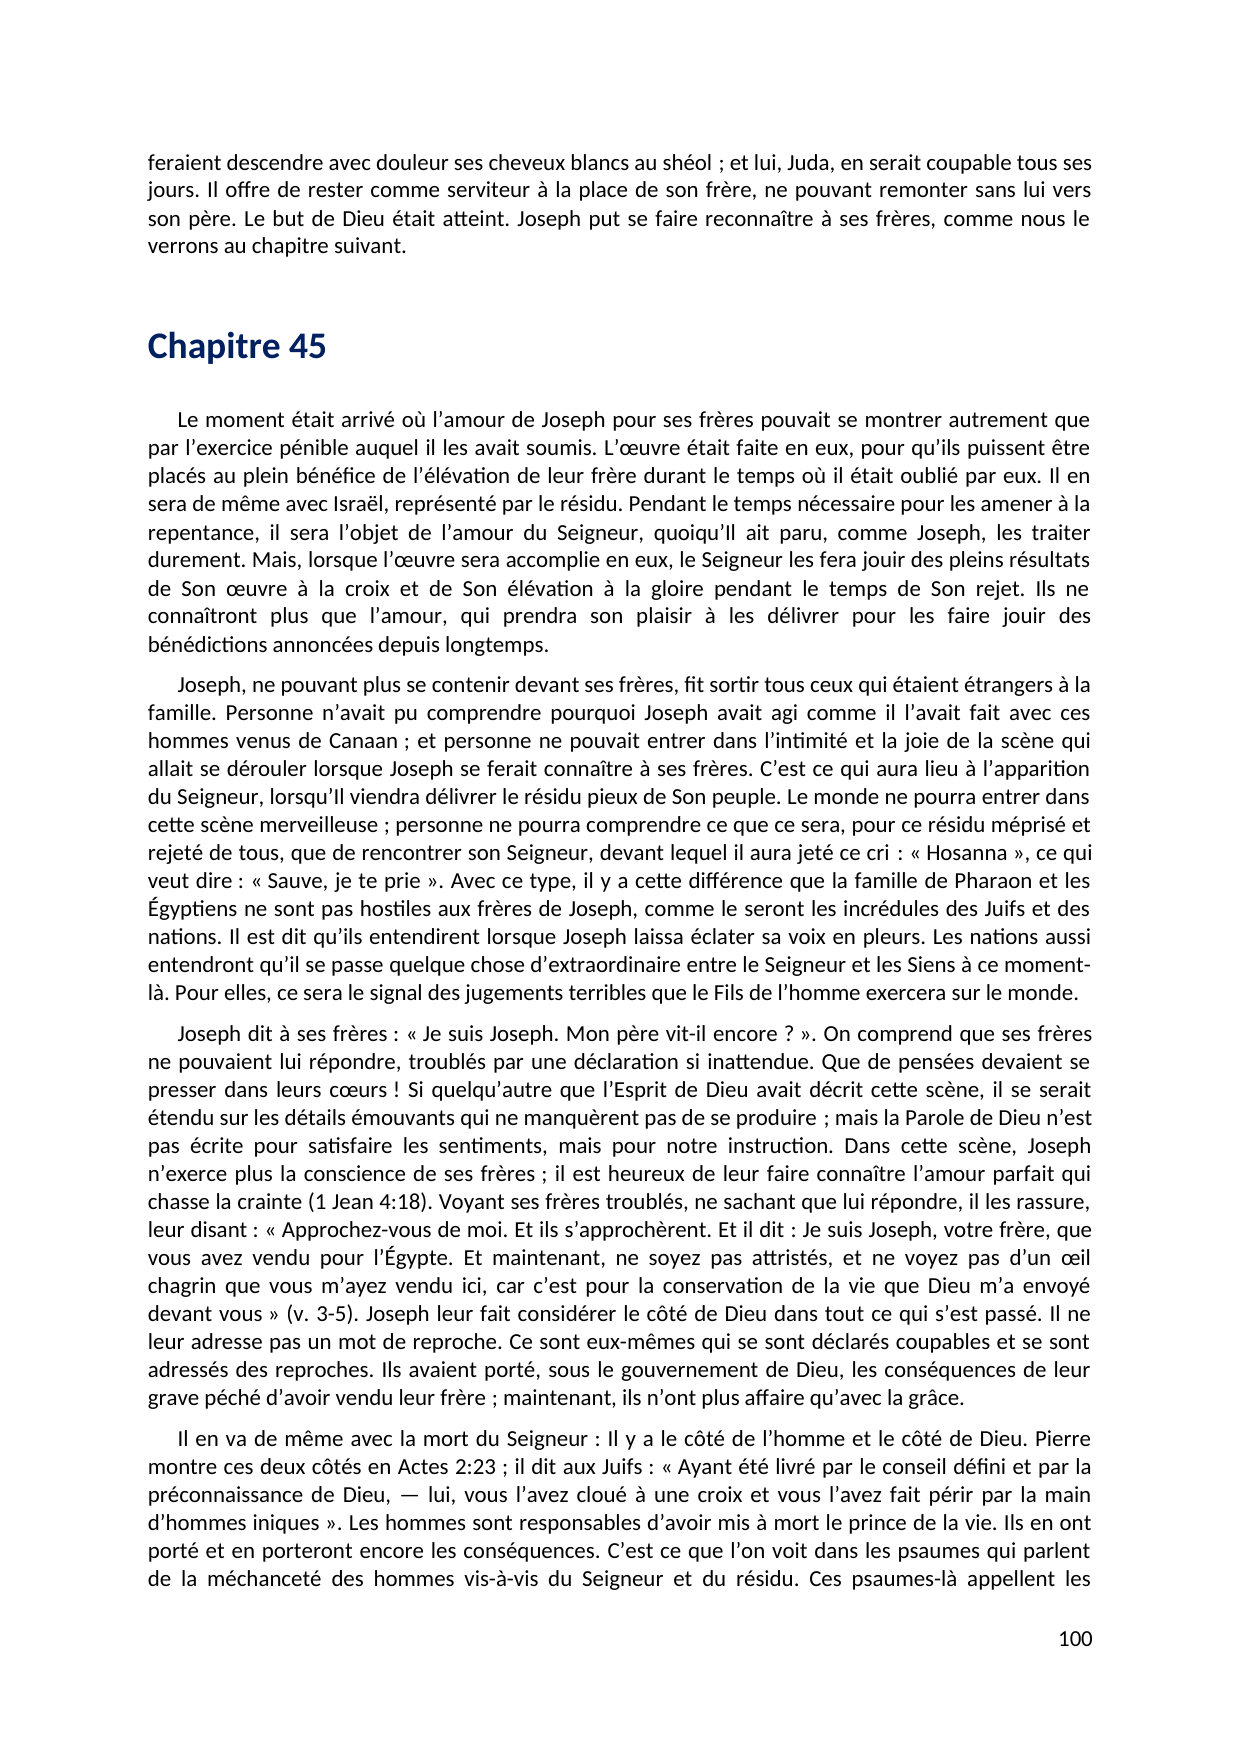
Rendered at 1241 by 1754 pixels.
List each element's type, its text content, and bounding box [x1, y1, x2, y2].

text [148, 1424, 1093, 1592]
subtitle Chapitre 45 [148, 322, 1093, 368]
text Le moment était arrivé où l’amour de Joseph pour ses frères pouvait se montrer autrement que par l’exercice pénible auquel il les avait soumis. L’œuvre était faite en eux, pour qu’ils puissent être placés au plein bénéfice de l’élévation de leur frère durant le temps où il était oublié par eux. Il en sera de même avec Israël, représenté par le résidu. Pendant le temps nécessaire pour les amener à la repentance, il sera l’objet de l’amour du Seigneur, quoiqu’Il ait paru, comme Joseph, les traiter durement. Mais, lorsque l’œuvre sera accomplie en eux, le Seigneur les fera jouir des pleins résultats de Son œuvre à la croix et de Son élévation à la gloire pendant le temps de Son rejet. Ils ne connaîtront plus que l’amour, qui prendra son plaisir à les délivrer pour les faire jouir des bénédictions annoncées depuis longtemps. [148, 406, 1093, 658]
text Joseph dit à ses frères : « Je suis Joseph. Mon père vit-il encore ? ». On comprend que ses frères ne pouvaient lui répondre, troublés par une déclaration si inattendue. Que de pensées devaient se presser dans leurs cœurs ! Si quelqu’autre que l’Esprit de Dieu avait décrit cette scène, il se serait étendu sur les détails émouvants qui ne manquèrent pas de se produire ; mais la Parole de Dieu n’est pas écrite pour satisfaire les sentiments, mais pour notre instruction. Dans cette scène, Joseph n’exerce plus la conscience de ses frères ; il est heureux de leur faire connaître l’amour parfait qui chasse la crainte (1 Jean 4:18). Voyant ses frères troublés, ne sachant que lui répondre, il les rassure, leur disant : « Approchez-vous de moi. Et ils s’approchèrent. Et il dit : Je suis Joseph, votre frère, que vous avez vendu pour l’Égypte. Et maintenant, ne soyez pas attristés, et ne voyez pas d’un œil chagrin que vous m’ayez vendu ici, car c’est pour la conservation de la vie que Dieu m’a envoyé devant vous » (v. 3-5). Joseph leur fait considérer le côté de Dieu dans tout ce qui s’est passé. Il ne leur adresse pas un mot de reproche. Ce sont eux-mêmes qui se sont déclarés coupables et se sont adressés des reproches. Ils avaient porté, sous le gouvernement de Dieu, les conséquences de leur grave péché d’avoir vendu leur frère ; maintenant, ils n’ont plus affaire qu’avec la grâce. [148, 1019, 1093, 1411]
text Joseph, ne pouvant plus se contenir devant ses frères, fit sortir tous ceux qui étaient étrangers à la famille. Personne n’avait pu comprendre pourquoi Joseph avait agi comme il l’avait fait avec ces hommes venus de Canaan ; et personne ne pouvait entrer dans l’intimité et la joie de la scène qui allait se dérouler lorsque Joseph se ferait connaître à ses frères. C’est ce qui aura lieu à l’apparition du Seigneur, lorsqu’Il viendra délivrer le résidu pieux de Son peuple. Le monde ne pourra entrer dans cette scène merveilleuse ; personne ne pourra comprendre ce que ce sera, pour ce résidu méprisé et rejeté de tous, que de rencontrer son Seigneur, devant lequel il aura jeté ce cri : « Hosanna », ce qui veut dire : « Sauve, je te prie ». Avec ce type, il y a cette différence que la famille de Pharaon et les Égyptiens ne sont pas hostiles aux frères de Joseph, comme le seront les incrédules des Juifs et des nations. Il est dit qu’ils entendirent lorsque Joseph laissa éclater sa voix en pleurs. Les nations aussi entendront qu’il se passe quelque chose d’extraordinaire entre le Seigneur et les Siens à ce moment-là. Pour elles, ce sera le signal des jugements terribles que le Fils de l’homme exercera sur le monde. [148, 670, 1093, 1006]
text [148, 148, 1093, 260]
